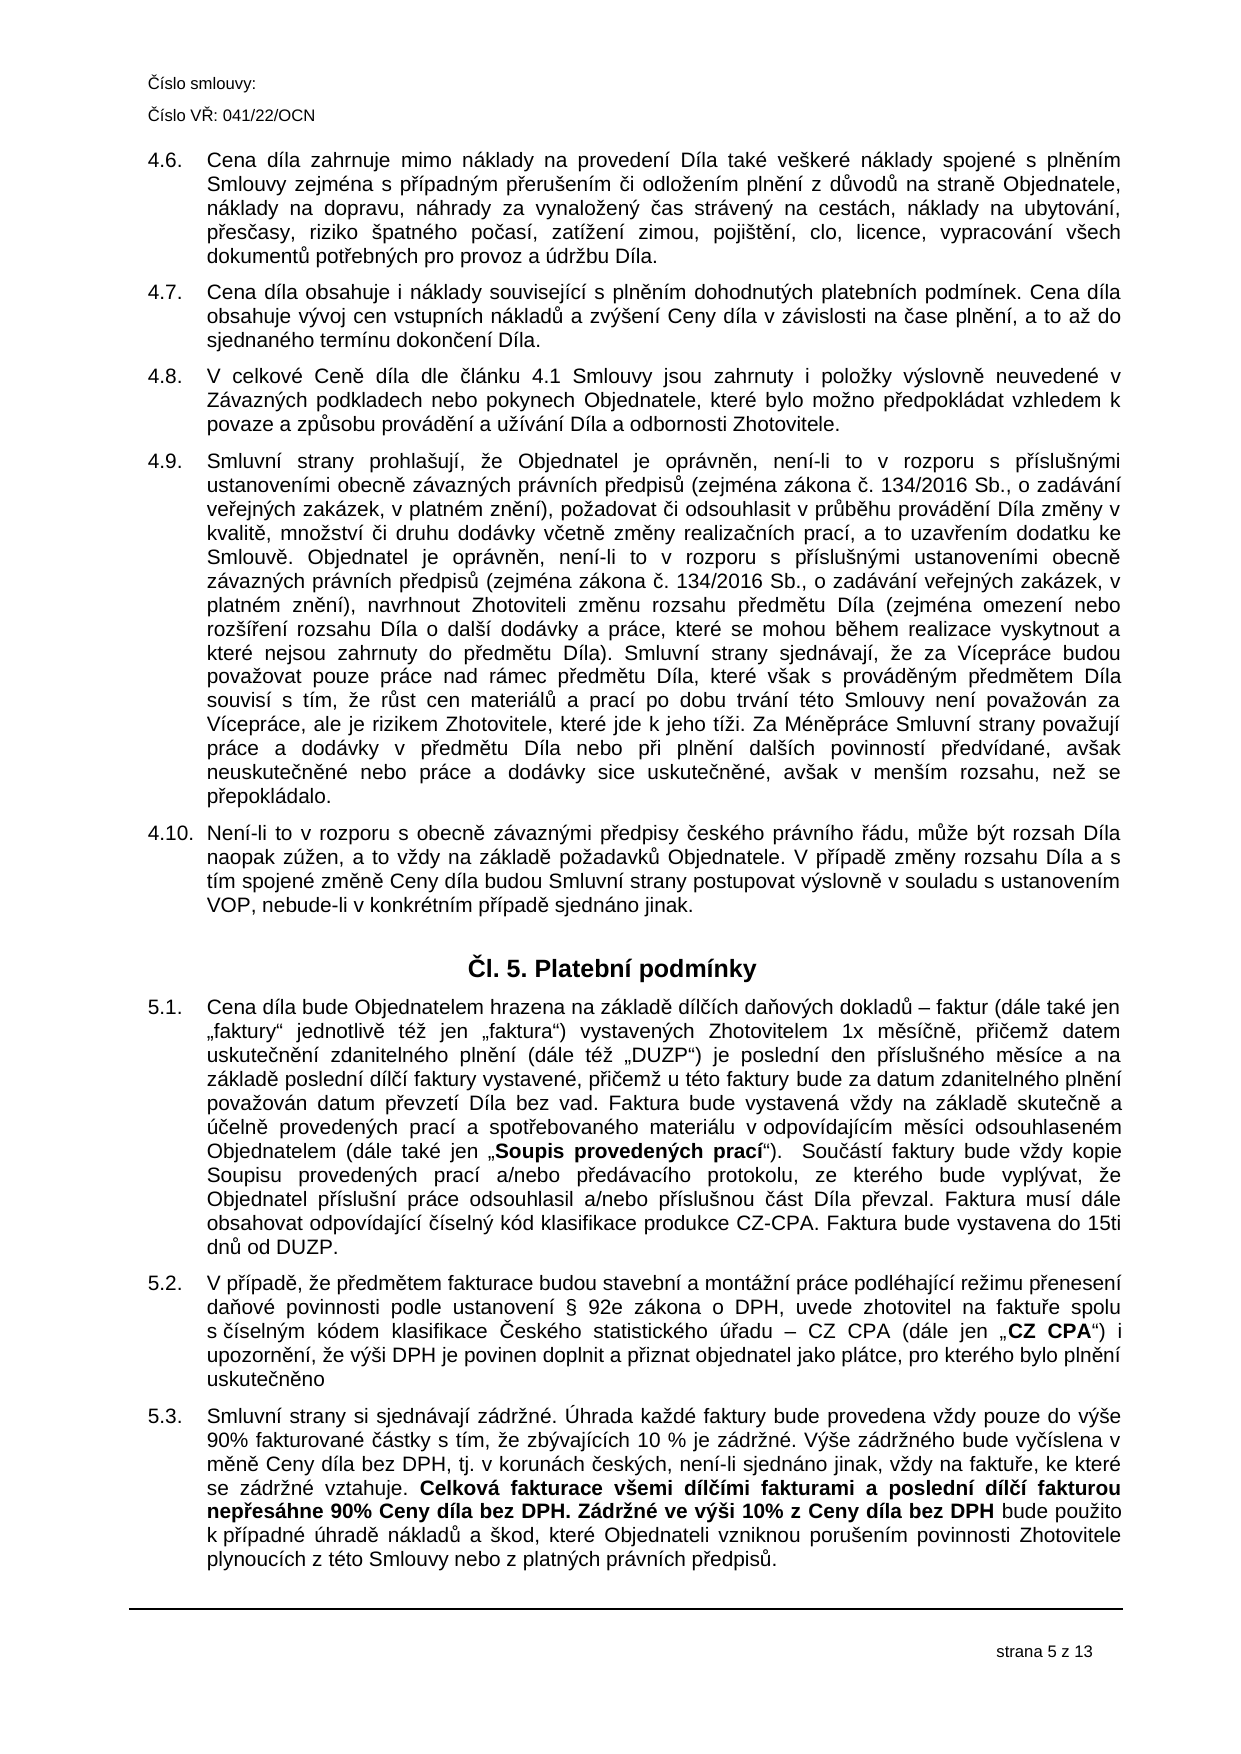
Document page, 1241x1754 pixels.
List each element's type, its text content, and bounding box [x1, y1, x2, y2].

text Cena díla obsahuje i náklady související s plněním dohodnutých platebních podmínek. Cena díla obsahuje vývoj cen vstupních nákladů a zvýšení Ceny díla v závislosti na čase plnění, a to až do sjednaného termínu dokončení Díla. [148, 280, 1122, 352]
text Smluvní strany si sjednávají zádržné. Úhrada každé faktury bude provedena vždy pouze do výše 90% fakturované částky s tím, že zbývajících 10 % je zádržné. Výše zádržného bude vyčíslena v měně Ceny díla bez DPH, tj. v korunách českých, není-li sjednáno jinak, vždy na faktuře, ke které se zádržné vztahuje. Celková fakturace všemi dílčími fakturami a poslední dílčí fakturou nepřesáhne 90% Ceny díla bez DPH. Zádržné ve výši 10% z Ceny díla bez DPH bude použito k případné úhradě nákladů a škod, které Objednateli vzniknou porušením povinnosti Zhotovitele plynoucích z této Smlouvy nebo z platných právních předpisů. [148, 1403, 1122, 1571]
text Není-li to v rozporu s obecně závaznými předpisy českého právního řádu, může být rozsah Díla naopak zúžen, a to vždy na základě požadavků Objednatele. V případě změny rozsahu Díla a s tím spojené změně Ceny díla budou Smluvní strany postupovat výslovně v souladu s ustanovením VOP, nebude-li v konkrétním případě sjednáno jinak. [148, 821, 1122, 916]
text Smluvní strany prohlašují, že Objednatel je oprávněn, není-li to v rozporu s příslušnými ustanoveními obecně závazných právních předpisů (zejména zákona č. 134/2016 Sb., o zadávání veřejných zakázek, v platném znění), požadovat či odsouhlasit v průběhu provádění Díla změny v kvalitě, množství či druhu dodávky včetně změny realizačních prací, a to uzavřením dodatku ke Smlouvě. Objednatel je oprávněn, není-li to v rozporu s příslušnými ustanoveními obecně závazných právních předpisů (zejména zákona č. 134/2016 Sb., o zadávání veřejných zakázek, v platném znění), navrhnout Zhotoviteli změnu rozsahu předmětu Díla (zejména omezení nebo rozšíření rozsahu Díla o další dodávky a práce, které se mohou během realizace vyskytnout a které nejsou zahrnuty do předmětu Díla). Smluvní strany sjednávají, že za Vícepráce budou považovat pouze práce nad rámec předmětu Díla, které však s prováděným předmětem Díla souvisí s tím, že růst cen materiálů a prací po dobu trvání této Smlouvy není považován za Vícepráce, ale je rizikem Zhotovitele, které jde k jeho tíži. Za Méněpráce Smluvní strany považují práce a dodávky v předmětu Díla nebo při plnění dalších povinností předvídané, avšak neuskutečněné nebo práce a dodávky sice uskutečněné, avšak v menším rozsahu, než se přepokládalo. [148, 449, 1122, 808]
text Cena díla zahrnuje mimo náklady na provedení Díla také veškeré náklady spojené s plněním Smlouvy zejména s případným přerušením či odložením plnění z důvodů na straně Objednatele, náklady na dopravu, náhrady za vynaložený čas strávený na cestách, náklady na ubytování, přesčasy, riziko špatného počasí, zatížení zimou, pojištění, clo, licence, vypracování všech dokumentů potřebných pro provoz a údržbu Díla. [148, 148, 1122, 267]
text Platební podmínky [102, 954, 1122, 983]
text V případě, že předmětem fakturace budou stavební a montážní práce podléhající režimu přenesení daňové povinnosti podle ustanovení § 92e zákona o DPH, uvede zhotovitel na faktuře spolu s číselným kódem klasifikace Českého statistického úřadu – CZ CPA (dále jen „CZ CPA“) i upozornění, že výši DPH je povinen doplnit a přiznat objednatel jako plátce, pro kterého bylo plnění uskutečněno [148, 1271, 1122, 1391]
text Cena díla bude Objednatelem hrazena na základě dílčích daňových dokladů – faktur (dále také jen „faktury“ jednotlivě též jen „faktura“) vystavených Zhotovitelem 1x měsíčně, přičemž datem uskutečnění zdanitelného plnění (dále též „DUZP“) je poslední den příslušného měsíce a na základě poslední dílčí faktury vystavené, přičemž u této faktury bude za datum zdanitelného plnění považován datum převzetí Díla bez vad. Faktura bude vystavená vždy na základě skutečně a účelně provedených prací a spotřebovaného materiálu v odpovídajícím měsíci odsouhlaseném Objednatelem (dále také jen „Soupis provedených prací“). Součástí faktury bude vždy kopie Soupisu provedených prací a/nebo předávacího protokolu, ze kterého bude vyplývat, že Objednatel příslušní práce odsouhlasil a/nebo příslušnou část Díla převzal. Faktura musí dále obsahovat odpovídající číselný kód klasifikace produkce CZ-CPA. Faktura bude vystavena do 15ti dnů od DUZP. [148, 995, 1122, 1259]
text V celkové Ceně díla dle článku 4.1 Smlouvy jsou zahrnuty i položky výslovně neuvedené v Závazných podkladech nebo pokynech Objednatele, které bylo možno předpokládat vzhledem k povaze a způsobu provádění a užívání Díla a odbornosti Zhotovitele. [148, 364, 1122, 436]
